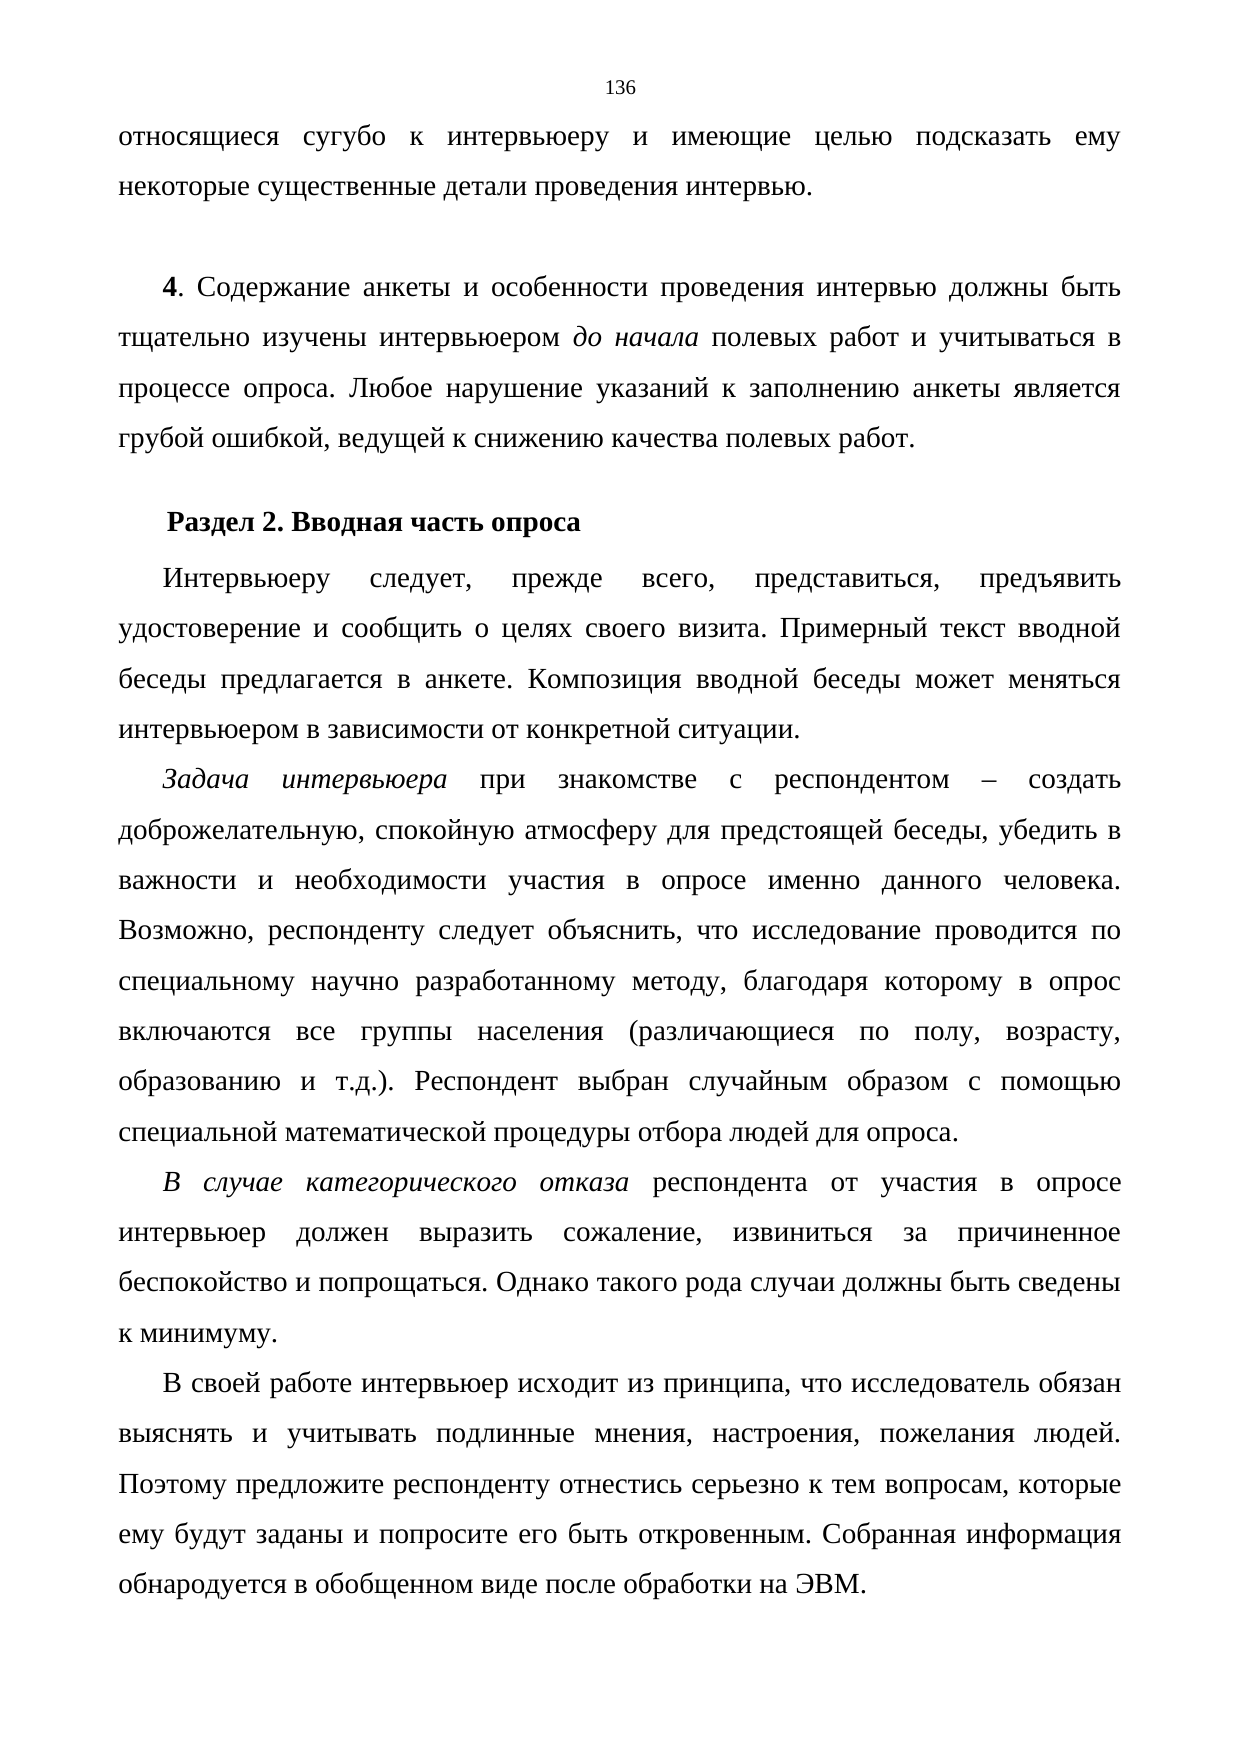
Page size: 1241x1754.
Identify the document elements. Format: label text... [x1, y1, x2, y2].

text Интервьюеру следует, прежде всего, представиться, предъявить удостоверение и сообщить о целях своего визита. Примерный текст вводной беседы предлагается в анкете. Композиция вводной беседы может меняться интервьюером в зависимости от конкретной ситуации. [118, 560, 1122, 745]
text Раздел 2. Вводная часть опроса [122, 504, 1122, 537]
text Задача интервьюера при знакомстве с респондентом – создать доброжелательную, спокойную атмосферу для предстоящей беседы, убедить в важности и необходимости участия в опросе именно данного человека. Возможно, респонденту следует объяснить, что исследование проводится по специальному научно разработанному методу, благодаря которому в опрос включаются все группы населения (различающиеся по полу, возрасту, образованию и т.д.). Респондент выбран случайным образом с помощью специальной математической процедуры отбора людей для опроса. [118, 761, 1122, 1147]
text В своей работе интервьюер исходит из принципа, что исследователь обязан выяснять и учитывать подлинные мнения, настроения, пожелания людей. Поэтому предложите респонденту отнестись серьезно к тем вопросам, которые ему будут заданы и попросите его быть откровенным. Собранная информация обнародуется в обобщенном виде после обработки на ЭВМ. [118, 1365, 1122, 1600]
text В случае категорического отказа респондента от участия в опросе интервьюер должен выразить сожаление, извиниться за причиненное беспокойство и попрощаться. Однако такого рода случаи должны быть сведены к минимуму. [118, 1164, 1122, 1348]
text 4. Содержание анкеты и особенности проведения интервью должны быть тщательно изучены интервьюером до начала полевых работ и учитываться в процессе опроса. Любое нарушение указаний к заполнению анкеты является грубой ошибкой, ведущей к снижению качества полевых работ. [118, 269, 1122, 453]
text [118, 118, 1122, 202]
